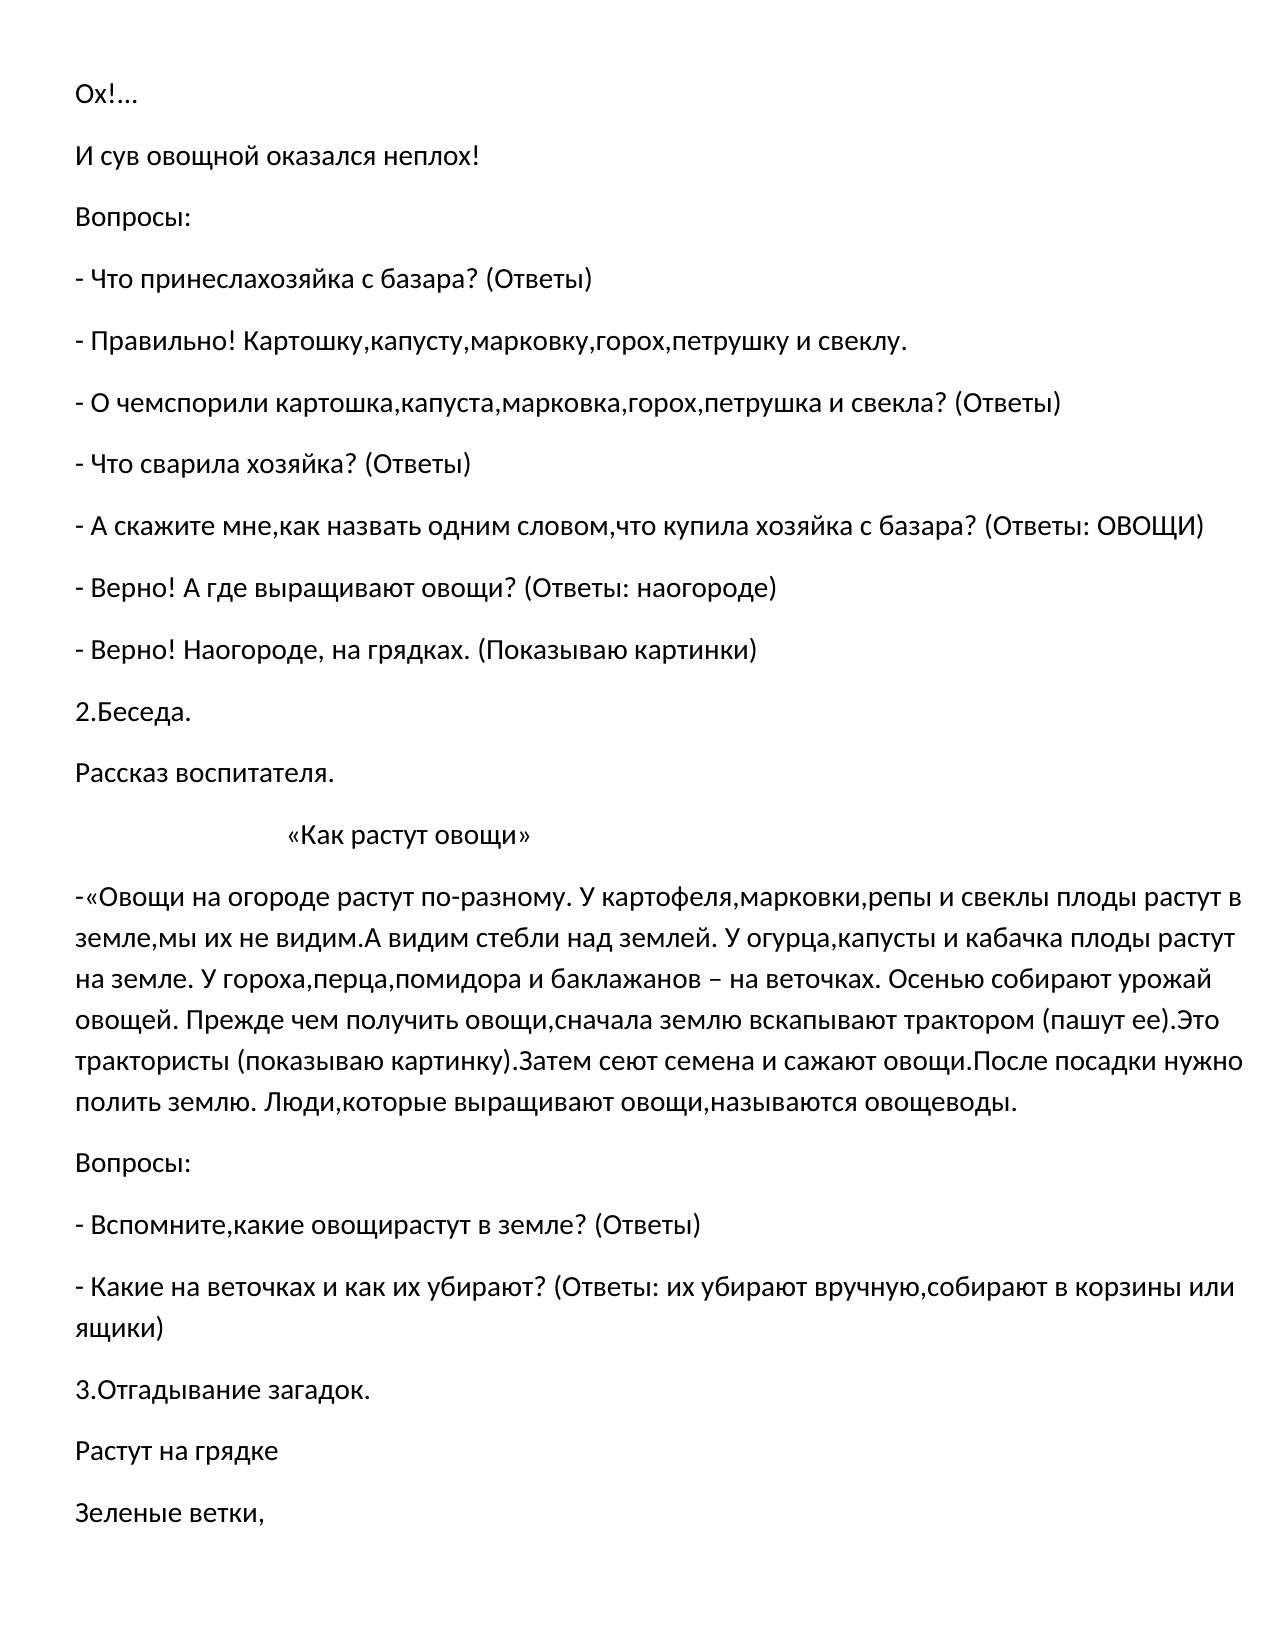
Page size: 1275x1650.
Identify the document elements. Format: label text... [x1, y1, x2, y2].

text Растут на грядке [75, 1432, 1247, 1468]
text - Правильно! Картошку,капусту,марковку,горох,петрушку и свеклу. [75, 322, 1247, 358]
text Вопросы: [75, 198, 1247, 234]
text 2.Беседа. [75, 693, 1247, 728]
text - Какие на веточках и как их убирают? (Ответы: их убирают вручную,собирают в корзины или ящики) [75, 1268, 1247, 1344]
text «Как растут овощи» [75, 816, 1247, 852]
text - А скажите мне,как назвать одним словом,что купила хозяйка с базара? (Ответы: ОВОЩИ) [75, 507, 1247, 543]
text И сув овощной оказался неплох! [75, 137, 1247, 172]
text - О чемспорили картошка,капуста,марковка,горох,петрушка и свекла? (Ответы) [75, 384, 1247, 419]
text 3.Отгадывание загадок. [75, 1371, 1247, 1406]
text Вопросы: [75, 1144, 1247, 1180]
text - Верно! А где выращивают овощи? (Ответы: наогороде) [75, 569, 1247, 605]
text - Что принеслахозяйка с базара? (Ответы) [75, 260, 1247, 296]
text - Вспомните,какие овощирастут в земле? (Ответы) [75, 1206, 1247, 1242]
text -«Овощи на огороде растут по-разному. У картофеля,марковки,репы и свеклы плоды растут в земле,мы их не видим.А видим стебли над землей. У огурца,капусты и кабачка плоды растут на земле. У гороха,перца,помидора и баклажанов – на веточках. Осенью собирают урожай овощей. Прежде чем получить овощи,сначала землю вскапывают трактором (пашут ее).Это трактористы (показываю картинку).Затем сеют семена и сажают овощи.После посадки нужно полить землю. Люди,которые выращивают овощи,называются овощеводы. [75, 878, 1247, 1118]
text Рассказ воспитателя. [75, 754, 1247, 790]
text Ох!... [75, 75, 1247, 111]
text - Что сварила хозяйка? (Ответы) [75, 446, 1247, 481]
text - Верно! Наогороде, на грядках. (Показываю картинки) [75, 631, 1247, 667]
text Зеленые ветки, [75, 1494, 1247, 1530]
